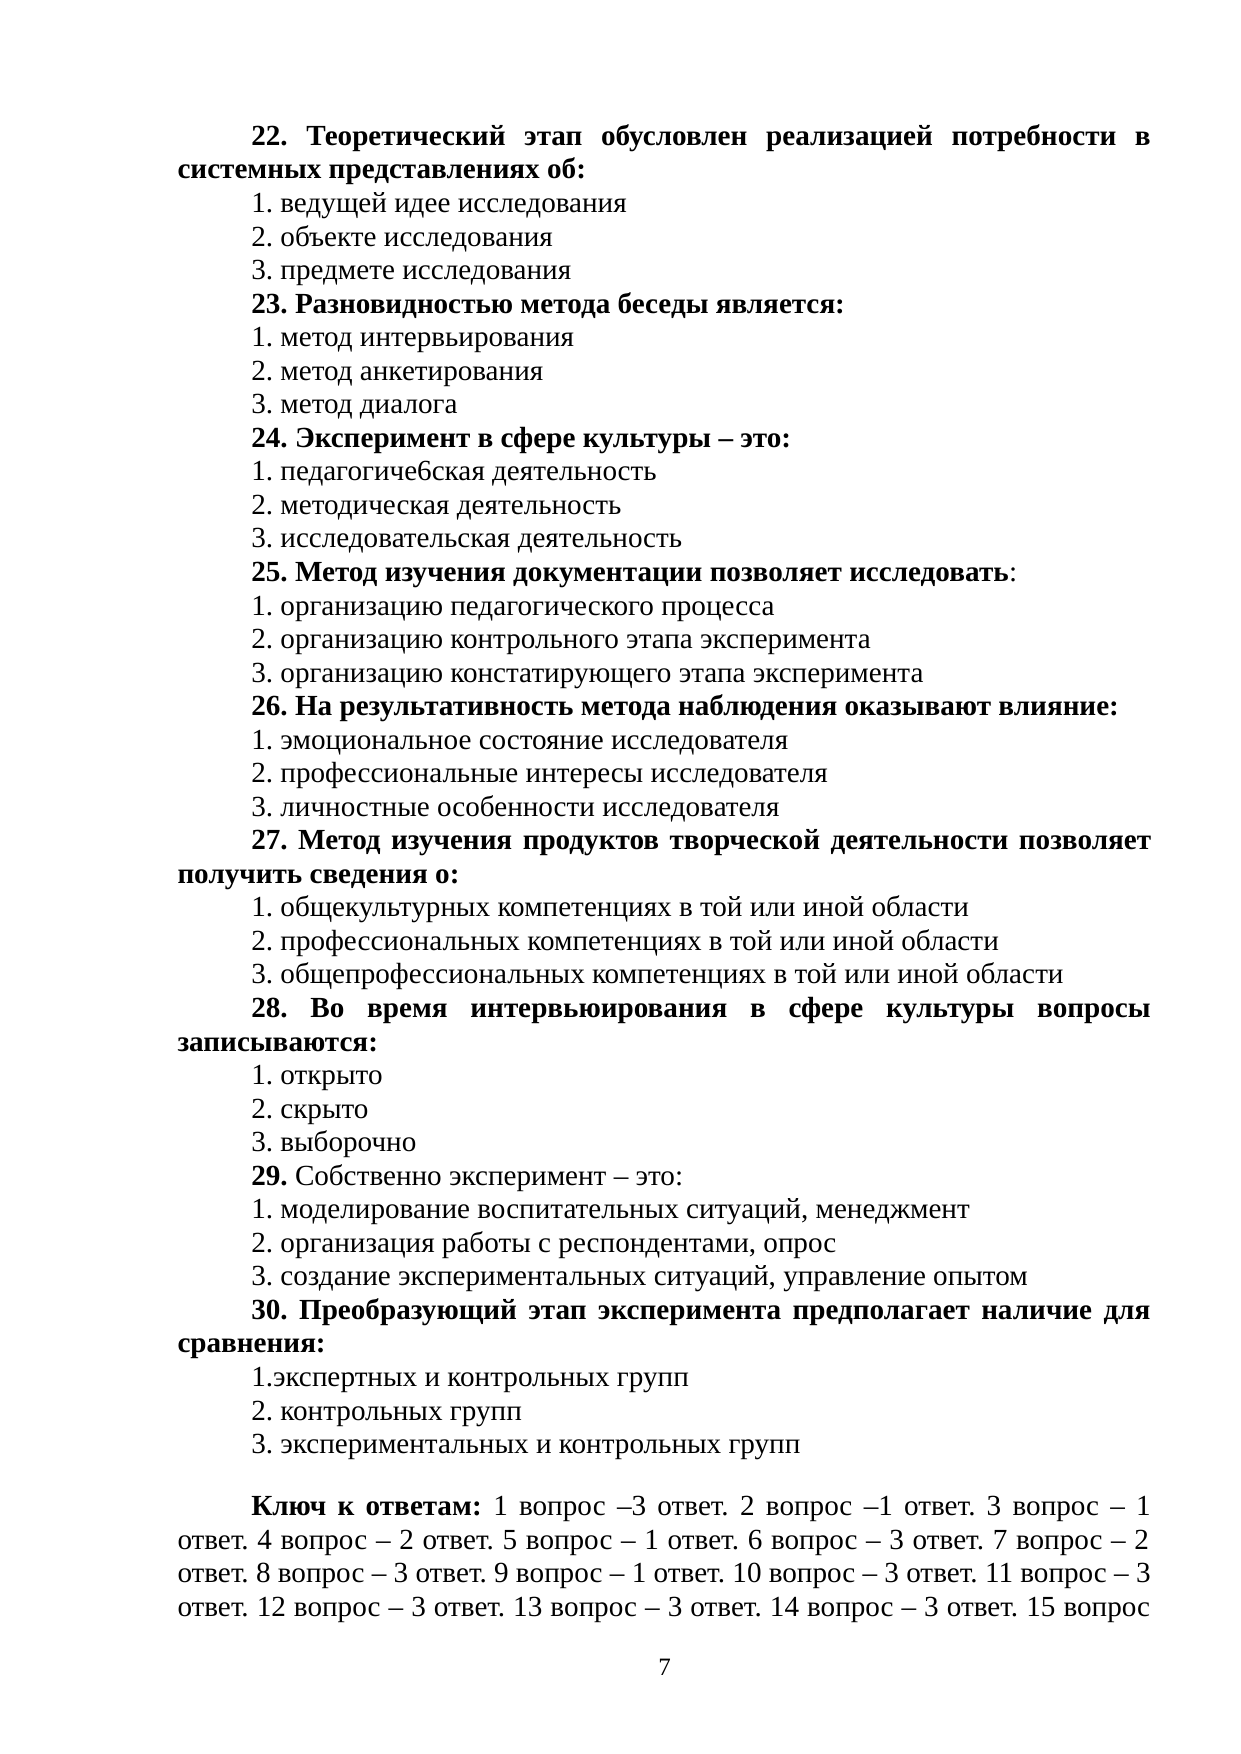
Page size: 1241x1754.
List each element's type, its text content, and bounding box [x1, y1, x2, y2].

text 30. Преобразующий этап эксперимента предполагает наличие для сравнения: [177, 1292, 1152, 1359]
text 3. экспериментальных и контрольных групп [177, 1426, 1152, 1460]
text 2. организацию контрольного этапа эксперимента [177, 621, 1152, 655]
text 3. общепрофессиональных компетенциях в той или иной области [177, 957, 1152, 990]
text 2. организация работы с респондентами, опрос [177, 1225, 1152, 1258]
text 2. скрыто [177, 1091, 1152, 1124]
text 3. метод диалога [177, 386, 1152, 420]
text 22. Теоретический этап обусловлен реализацией потребности в системных представлениях об: [177, 118, 1152, 185]
text 1. открыто [177, 1057, 1152, 1091]
text 1. организацию педагогического процесса [177, 588, 1152, 621]
text 2. контрольных групп [177, 1393, 1152, 1426]
text 3. выборочно [177, 1124, 1152, 1158]
text 24. Эксперимент в сфере культуры – это: [177, 420, 1152, 453]
text 2. методическая деятельность [177, 487, 1152, 521]
text 1. метод интервьирования [177, 319, 1152, 353]
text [177, 1488, 1152, 1623]
text 23. Разновидностью метода беседы является: [177, 286, 1152, 319]
text 1.экспертных и контрольных групп [177, 1359, 1152, 1393]
text 28. Во время интервьюирования в сфере культуры вопросы записываются: [177, 990, 1152, 1057]
text 2. метод анкетирования [177, 353, 1152, 386]
text 3. предмете исследования [177, 252, 1152, 286]
text 1. ведущей идее исследования [177, 185, 1152, 219]
text 2. профессиональные интересы исследователя [177, 755, 1152, 789]
text 3. личностные особенности исследователя [177, 789, 1152, 822]
text 1. педагогиче6ская деятельность [177, 453, 1152, 487]
text 1. моделирование воспитательных ситуаций, менеджмент [177, 1191, 1152, 1225]
text 3. исследовательская деятельность [177, 521, 1152, 554]
text 29. Собственно эксперимент – это: [177, 1158, 1152, 1191]
text 3. организацию констатирующего этапа эксперимента [177, 655, 1152, 688]
text 3. создание экспериментальных ситуаций, управление опытом [177, 1258, 1152, 1292]
text 25. Метод изучения документации позволяет исследовать: [177, 554, 1152, 588]
text 2. объекте исследования [177, 219, 1152, 252]
text 1. эмоциональное состояние исследователя [177, 722, 1152, 755]
text 1. общекультурных компетенциях в той или иной области [177, 889, 1152, 923]
text 26. На результативность метода наблюдения оказывают влияние: [177, 688, 1152, 722]
text 27. Метод изучения продуктов творческой деятельности позволяет получить сведения о: [177, 822, 1152, 889]
text 2. профессиональных компетенциях в той или иной области [177, 923, 1152, 957]
